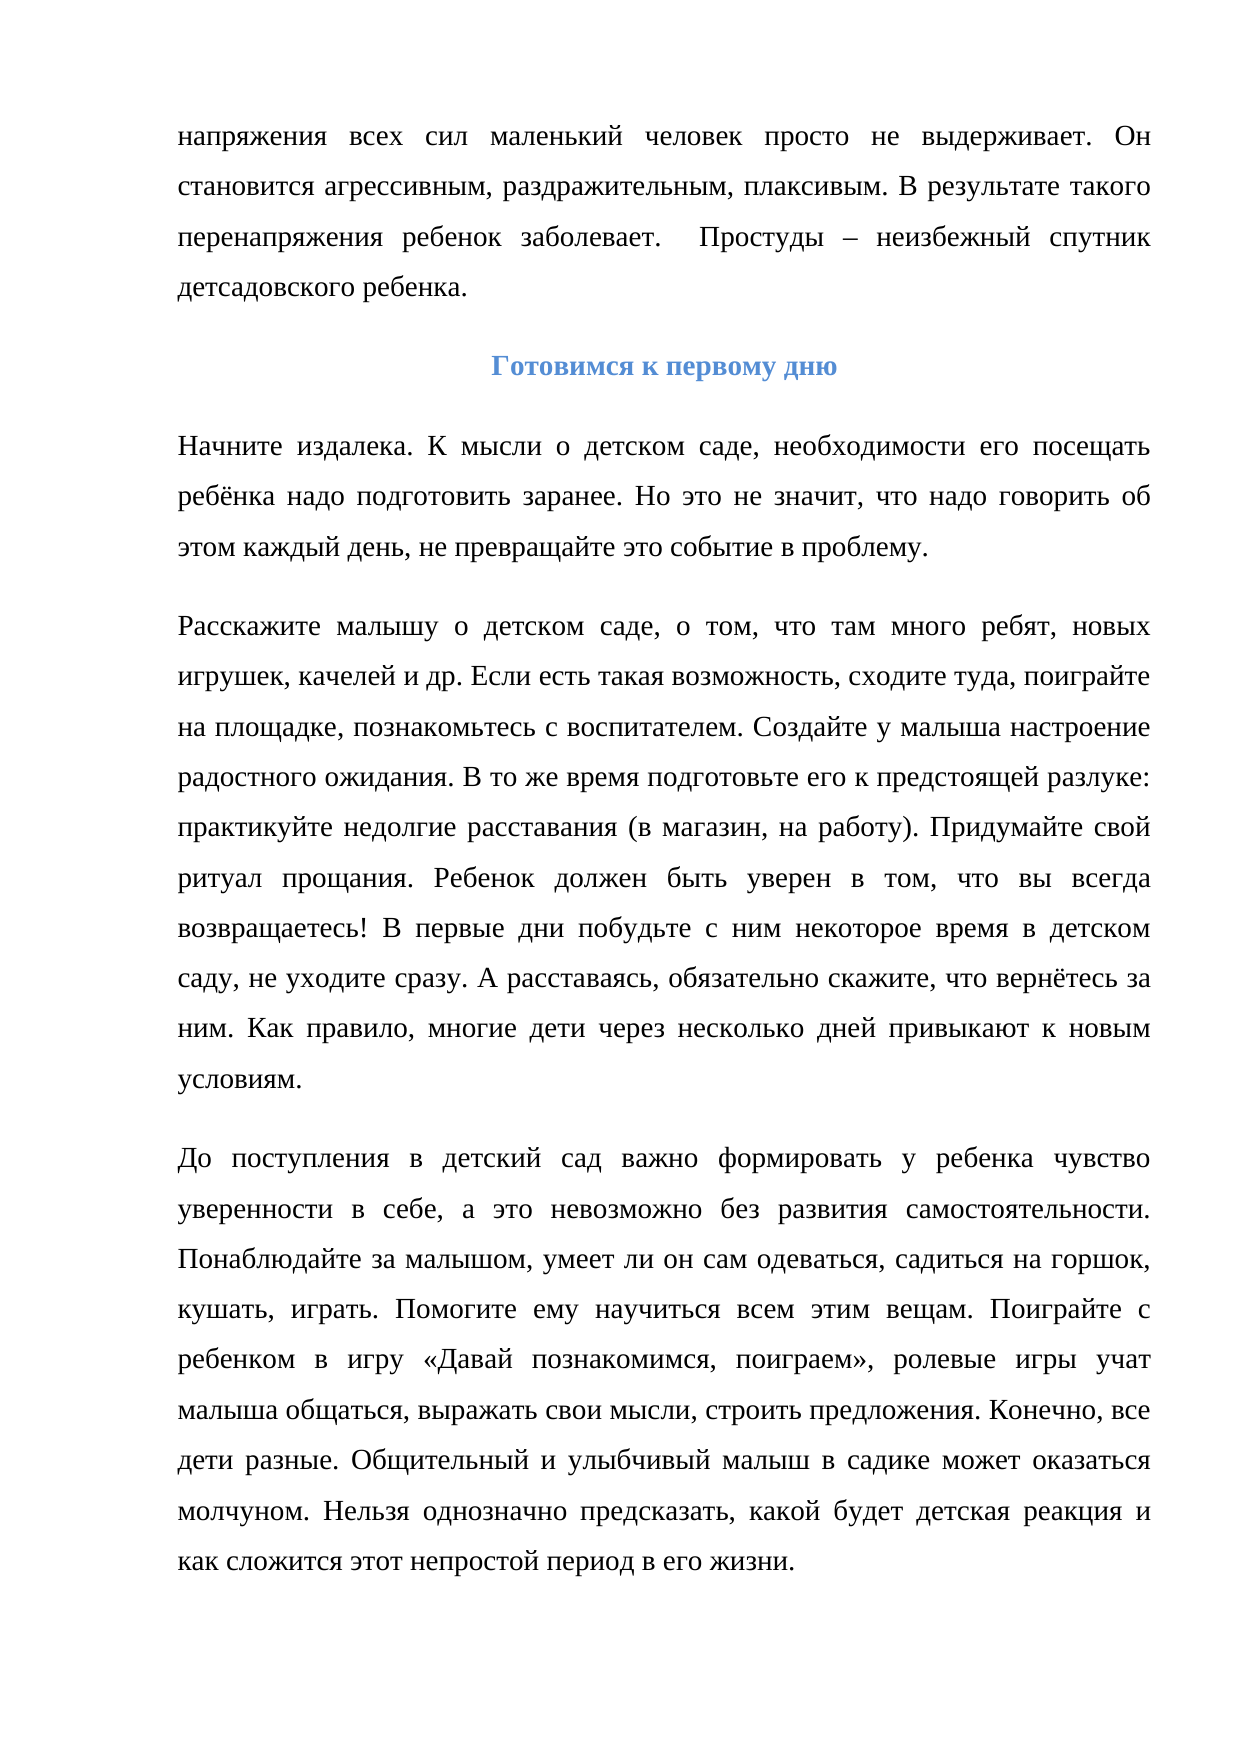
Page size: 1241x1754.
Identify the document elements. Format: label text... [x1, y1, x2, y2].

text Готовимся к первому дню [177, 348, 1152, 382]
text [177, 118, 1152, 303]
text До поступления в детский сад важно формировать у ребенка чувство уверенности в себе, а это невозможно без развития самостоятельности. Понаблюдайте за малышом, умеет ли он сам одеваться, садиться на горшок, кушать, играть. Помогите ему научиться всем этим вещам. Поиграйте с ребенком в игру «Давай познакомимся, поиграем», ролевые игры учат малыша общаться, выражать свои мысли, строить предложения. Конечно, все дети разные. Общительный и улыбчивый малыш в садике может оказаться молчуном. Нельзя однозначно предсказать, какой будет детская реакция и как сложится этот непростой период в его жизни. [177, 1140, 1152, 1576]
text Начните издалека. К мысли о детском саде, необходимости его посещать ребёнка надо подготовить заранее. Но это не значит, что надо говорить об этом каждый день, не превращайте это событие в проблему. [177, 428, 1152, 562]
text Расскажите малышу о детском саде, о том, что там много ребят, новых игрушек, качелей и др. Если есть такая возможность, сходите туда, поиграйте на площадке, познакомьтесь с воспитателем. Создайте у малыша настроение радостного ожидания. В то же время подготовьте его к предстоящей разлуке: практикуйте недолгие расставания (в магазин, на работу). Придумайте свой ритуал прощания. Ребенок должен быть уверен в том, что вы всегда возвращаетесь! В первые дни побудьте с ним некоторое время в детском саду, не уходите сразу. А расставаясь, обязательно скажите, что вернётесь за ним. Как правило, многие дети через несколько дней привыкают к новым условиям. [177, 608, 1152, 1094]
